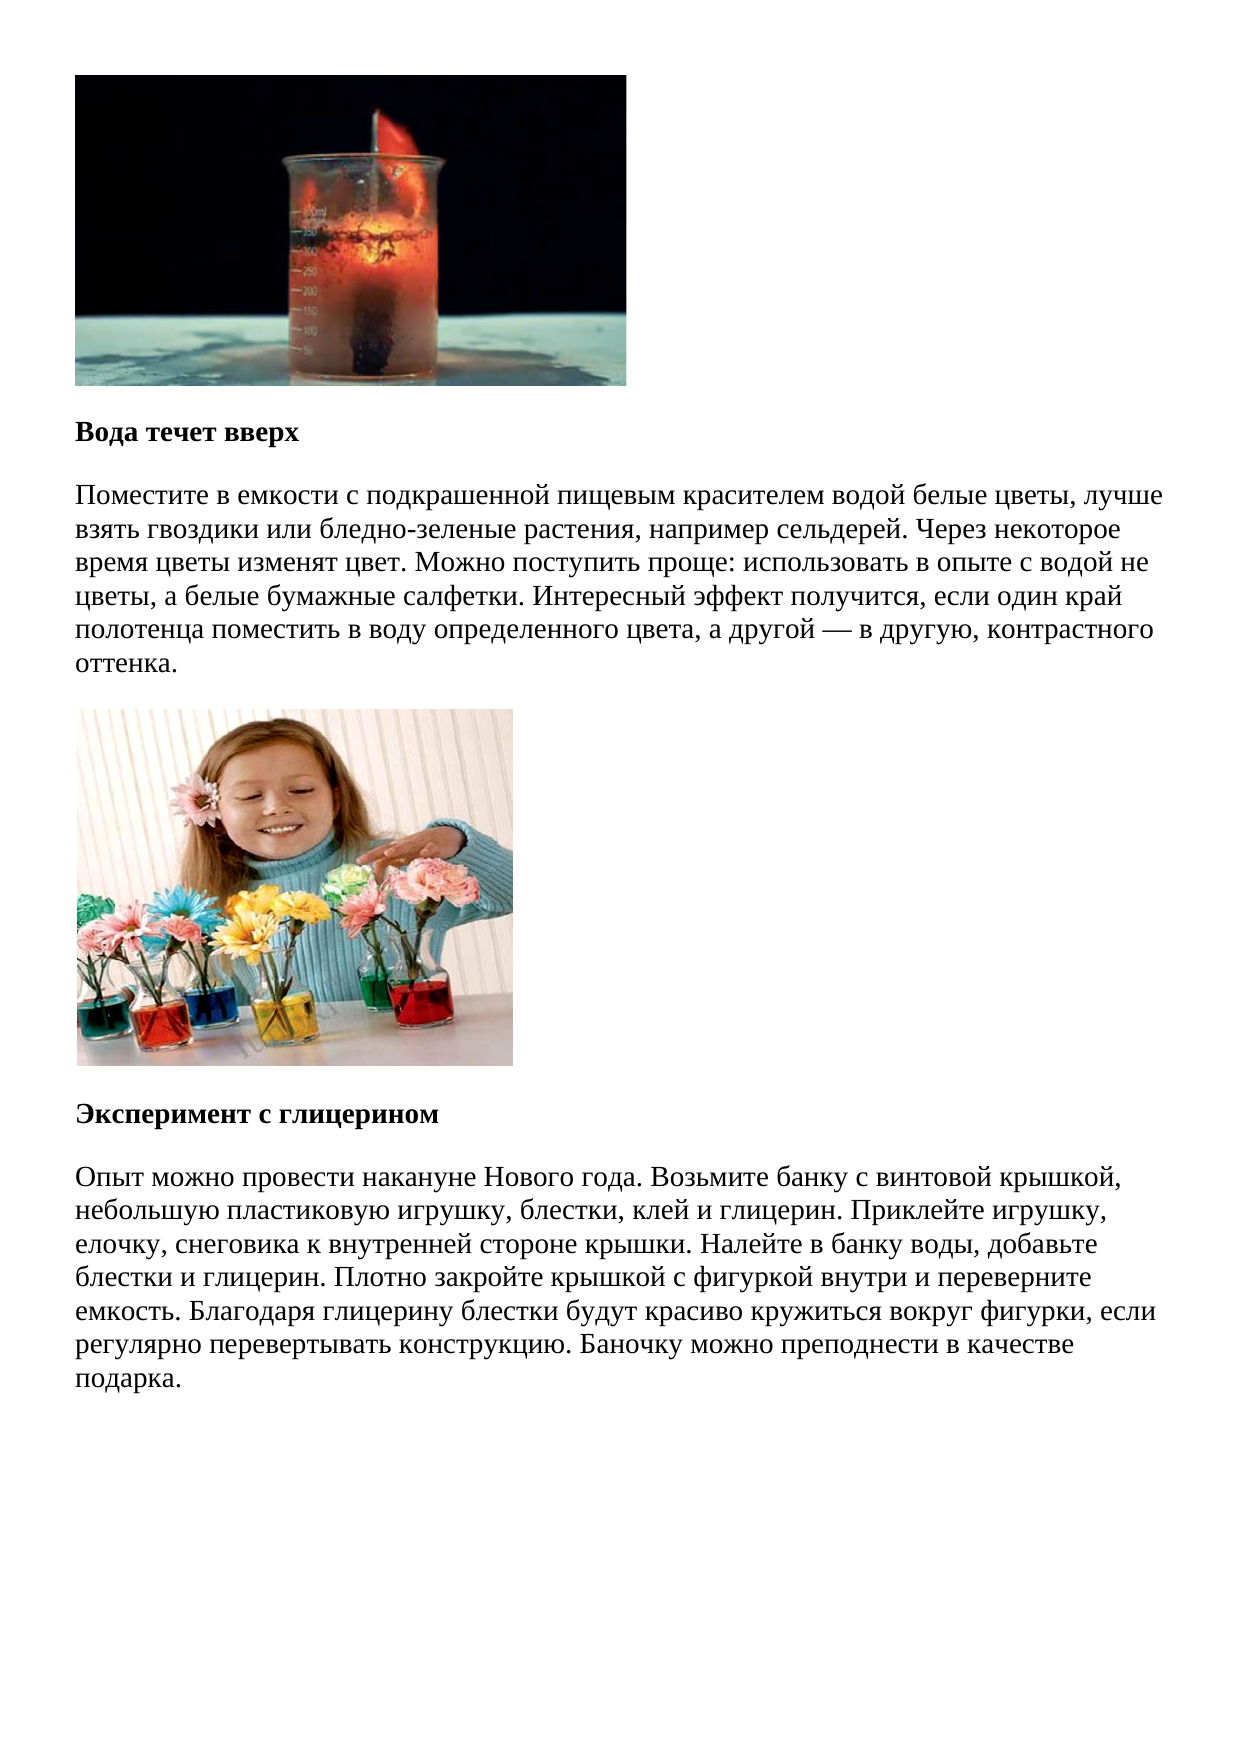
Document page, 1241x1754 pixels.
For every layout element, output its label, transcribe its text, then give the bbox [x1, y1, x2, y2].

text Эксперимент с глицерином [75, 1096, 1165, 1130]
text Опыт можно провести накануне Нового года. Возьмите банку с винтовой крышкой, небольшую пластиковую игрушку, блестки, клей и глицерин. Приклейте игрушку, елочку, снеговика к внутренней стороне крышки. Налейте в банку воды, добавьте блестки и глицерин. Плотно закройте крышкой с фигуркой внутри и переверните емкость. Благодаря глицерину блестки будут красиво кружиться вокруг фигурки, если регулярно перевертывать конструкцию. Баночку можно преподнести в качестве подарка. [75, 1159, 1165, 1394]
picture [75, 75, 627, 386]
text Вода течет вверх [75, 414, 1165, 448]
picture [75, 707, 514, 1067]
text Поместите в емкости с подкрашенной пищевым красителем водой белые цветы, лучше взять гвоздики или бледно-зеленые растения, например сельдерей. Через некоторое время цветы изменят цвет. Можно поступить проще: использовать в опыте с водой не цветы, а белые бумажные салфетки. Интересный эффект получится, если один край полотенца поместить в воду определенного цвета, а другой — в другую, контрастного оттенка. [75, 477, 1165, 678]
